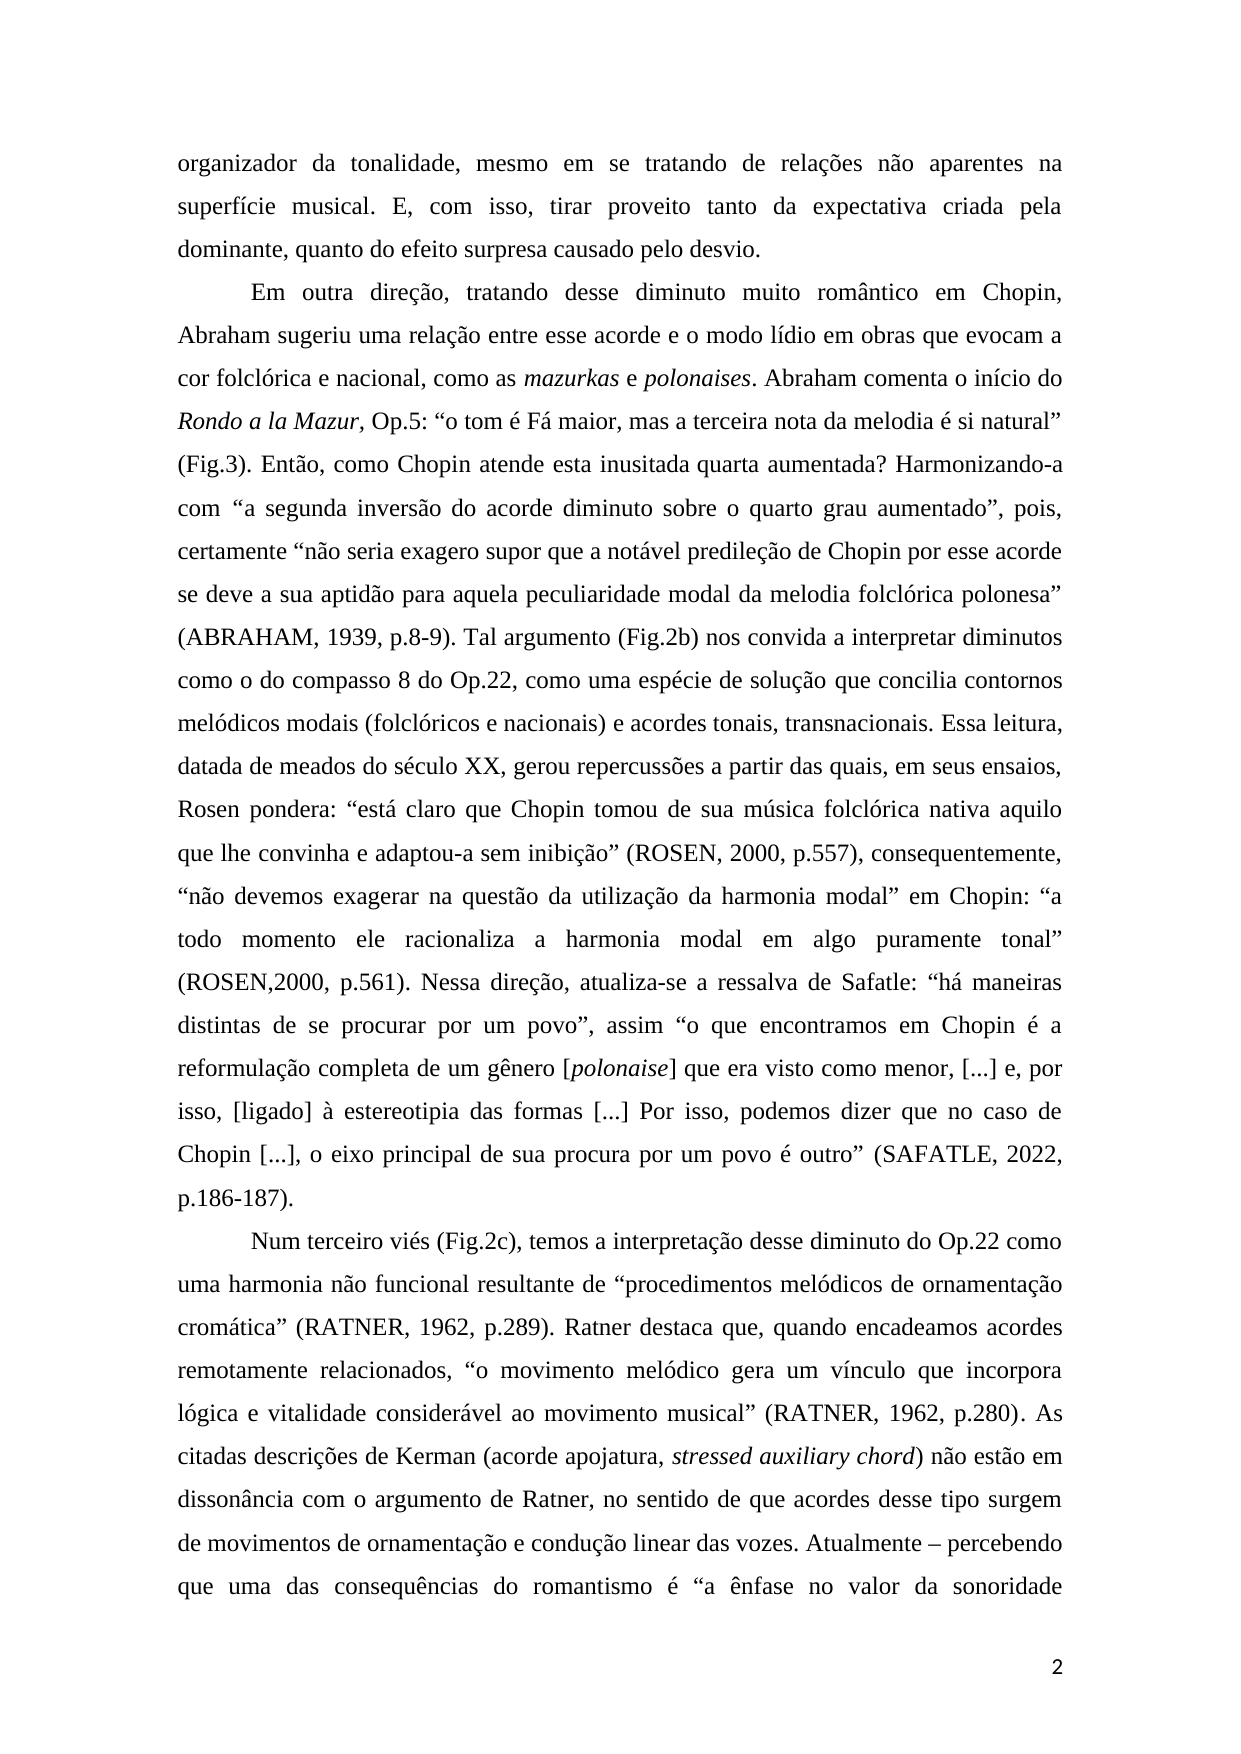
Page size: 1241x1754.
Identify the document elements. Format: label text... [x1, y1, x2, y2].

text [177, 1226, 1063, 1599]
text Em outra direção, tratando desse diminuto muito romântico em Chopin, Abraham sugeriu uma relação entre esse acorde e o modo lídio em obras que evocam a cor folclórica e nacional, como as mazurkas e polonaises. Abraham comenta o início do Rondo a la Mazur, Op.5: “o tom é Fá maior, mas a terceira nota da melodia é si natural” (Fig.3). Então, como Chopin atende esta inusitada quarta aumentada? Harmonizando-a com “a segunda inversão do acorde diminuto sobre o quarto grau aumentado”, pois, certamente “não seria exagero supor que a notável predileção de Chopin por esse acorde se deve a sua aptidão para aquela peculiaridade modal da melodia folclórica polonesa” (ABRAHAM, 1939, p.8-9). Tal argumento (Fig.2b) nos convida a interpretar diminutos como o do compasso 8 do Op.22, como uma espécie de solução que concilia contornos melódicos modais (folclóricos e nacionais) e acordes tonais, transnacionais. Essa leitura, datada de meados do século XX, gerou repercussões a partir das quais, em seus ensaios, Rosen pondera: “está claro que Chopin tomou de sua música folclórica nativa aquilo que lhe convinha e adaptou-a sem inibição” (ROSEN, 2000, p.557), consequentemente, “não devemos exagerar na questão da utilização da harmonia modal” em Chopin: “a todo momento ele racionaliza a harmonia modal em algo puramente tonal” (ROSEN,2000, p.561). Nessa direção, atualiza-se a ressalva de Safatle: “há maneiras distintas de se procurar por um povo”, assim “o que encontramos em Chopin é a reformulação completa de um gênero [polonaise] que era visto como menor, [...] e, por isso, [ligado] à estereotipia das formas [...] Por isso, podemos dizer que no caso de Chopin [...], o eixo principal de sua procura por um povo é outro” (SAFATLE, 2022, p.186-187). [177, 277, 1063, 1211]
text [177, 148, 1063, 263]
